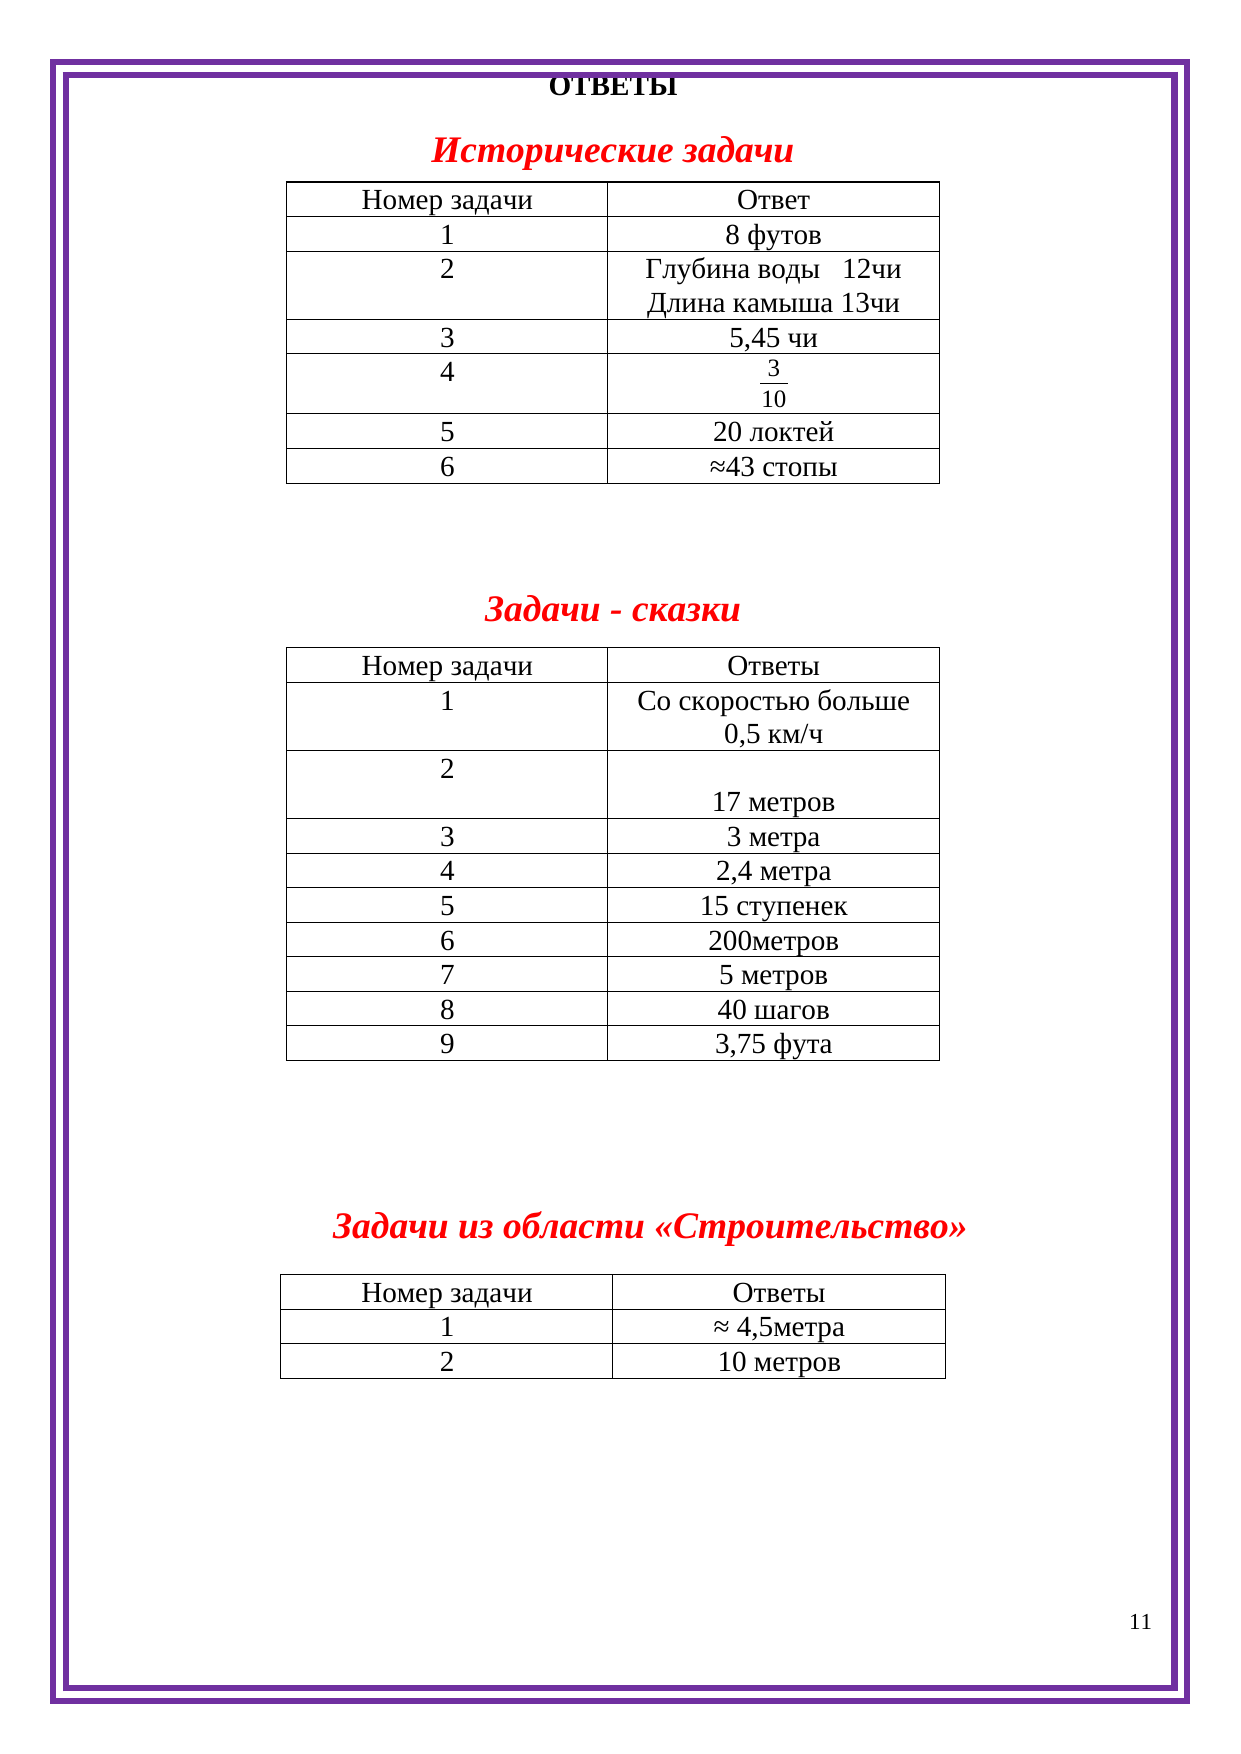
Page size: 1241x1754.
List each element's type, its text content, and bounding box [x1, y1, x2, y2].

table_cell 1 [287, 683, 607, 750]
table_cell 6 [287, 923, 607, 956]
list Задачи из области «Строительство» [149, 1203, 1152, 1247]
table_cell 20 локтей [608, 414, 939, 448]
table_cell 5,45 чи [608, 320, 939, 353]
table_cell 5 метров [608, 957, 939, 991]
table_cell ≈ 4,5метра [613, 1310, 945, 1343]
table_cell 2 [287, 751, 607, 818]
table_cell 2 [287, 252, 607, 319]
table_header Номер задачи [287, 183, 607, 216]
table_header Ответы [608, 648, 939, 682]
table_header Ответы [613, 1275, 945, 1308]
table_cell 15 ступенек [608, 888, 939, 922]
table_cell 3 [287, 320, 607, 353]
table_cell Со скоростью больше 0,5 км/ч [608, 683, 939, 750]
table_cell 1 [287, 217, 607, 251]
table_cell 3 метра [608, 819, 939, 852]
table_cell 200метров [608, 923, 939, 956]
table_cell 8 [287, 992, 607, 1025]
table_cell 10 метров [613, 1344, 945, 1378]
table_cell 6 [287, 449, 607, 482]
table_cell 8 футов [608, 217, 939, 251]
table_cell 17 метров [608, 751, 939, 818]
table_cell 7 [287, 957, 607, 991]
table_cell 3 [287, 819, 607, 852]
table_cell [608, 354, 939, 413]
table_cell ≈43 стопы [608, 449, 939, 482]
table_cell 2,4 метра [608, 854, 939, 887]
text Исторические задачи [74, 127, 1152, 171]
table_cell 4 [287, 354, 607, 413]
table_header Ответ [608, 183, 939, 216]
table_cell 4 [287, 854, 607, 887]
table_cell 1 [281, 1310, 612, 1343]
text Задачи - сказки [74, 586, 1152, 629]
text 11 [74, 1608, 1152, 1634]
table_cell 9 [287, 1026, 607, 1060]
text ОТВЕТЫ [74, 78, 1152, 102]
table_cell 40 шагов [608, 992, 939, 1025]
table_header Номер задачи [287, 648, 607, 682]
table_cell 3,75 фута [608, 1026, 939, 1060]
table_cell 2 [281, 1344, 612, 1378]
table_header Номер задачи [281, 1275, 612, 1308]
table_cell 5 [287, 414, 607, 448]
table_cell Глубина воды 12чи Длина камыша 13чи [608, 252, 939, 319]
table_cell 5 [287, 888, 607, 922]
